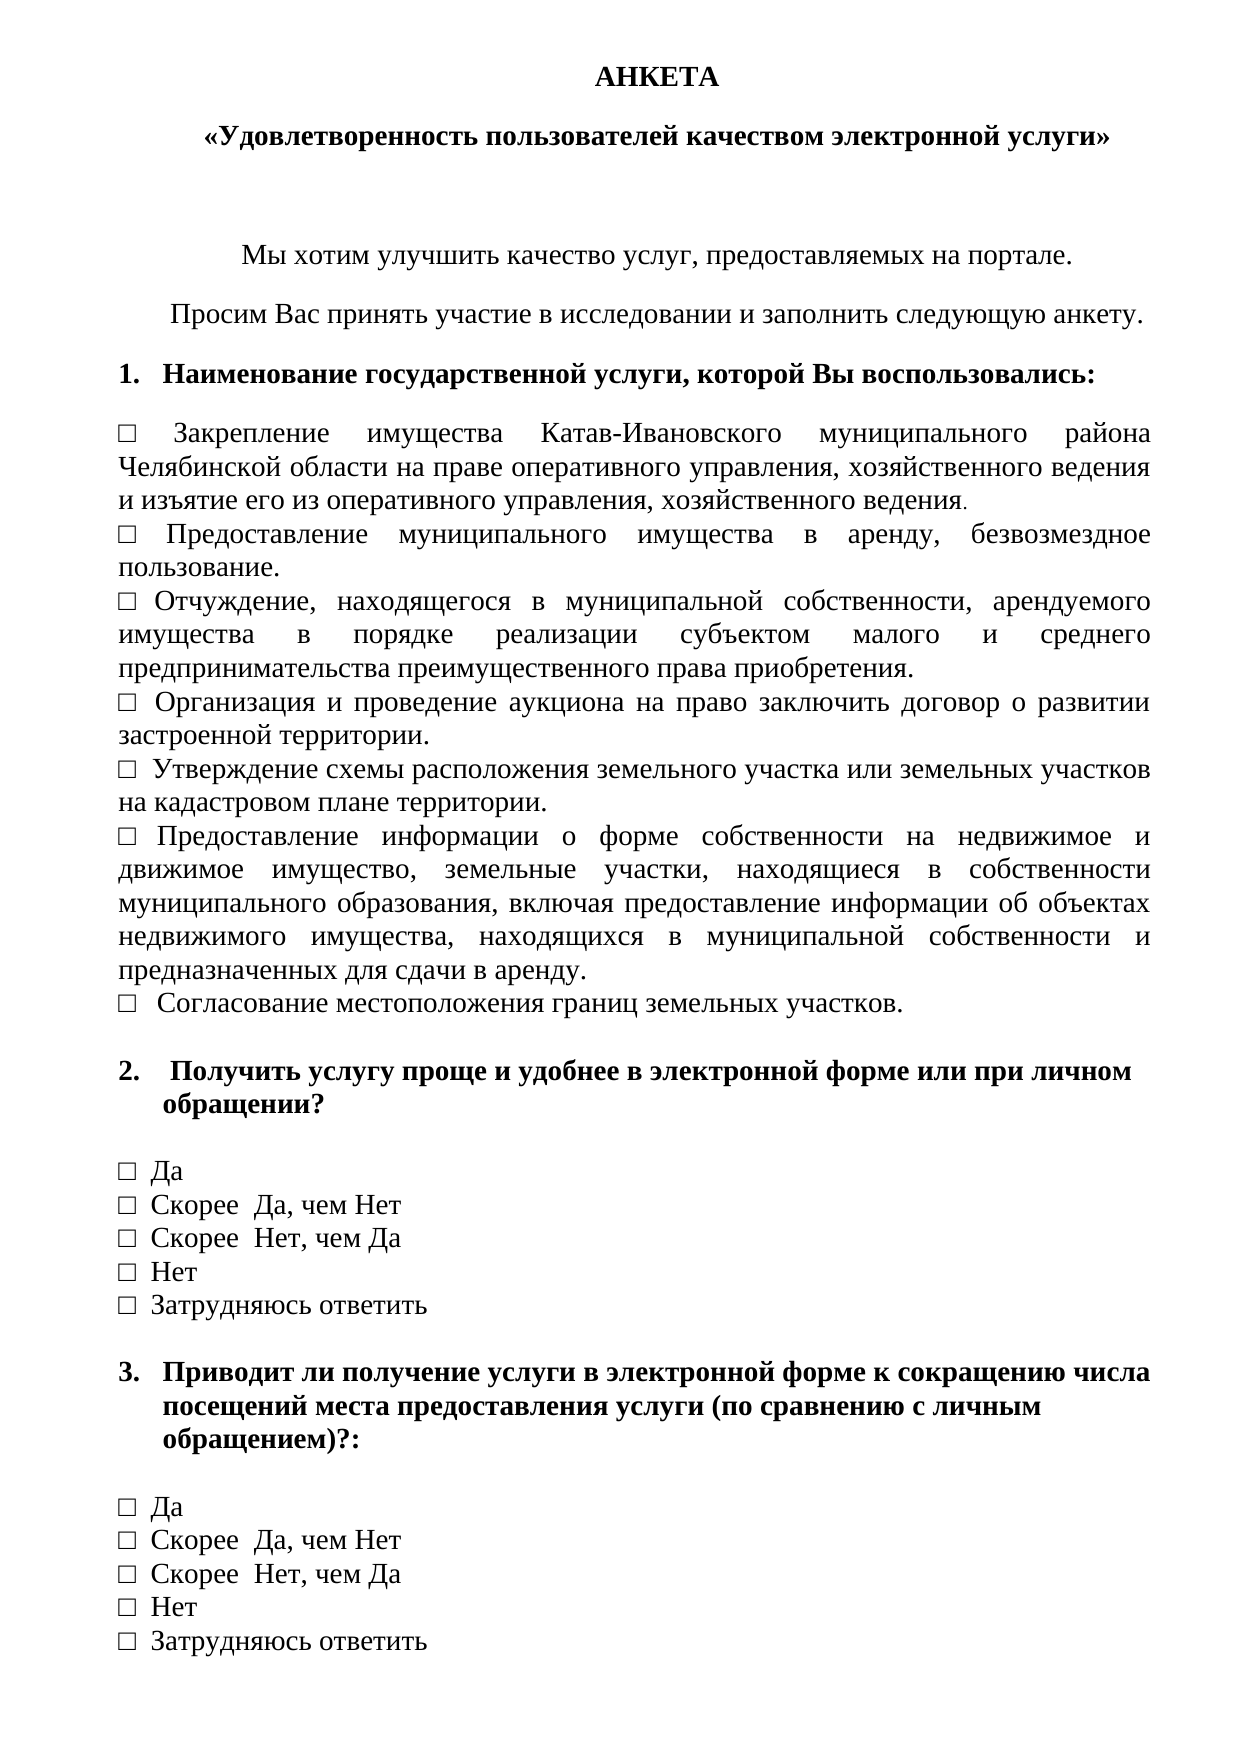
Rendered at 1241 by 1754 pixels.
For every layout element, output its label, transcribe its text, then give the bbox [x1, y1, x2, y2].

text □ Нет [118, 1589, 1152, 1623]
text □ Да [118, 1153, 1152, 1187]
text □ Предоставление муниципального имущества в аренду, безвозмездное пользование. [118, 516, 1152, 583]
text □ Скорее Нет, чем Да [118, 1556, 1152, 1589]
text □ Организация и проведение аукциона на право заключить договор о развитии застроенной территории. [118, 684, 1152, 751]
text □ Скорее Да, чем Нет [118, 1187, 1152, 1220]
text □ Затрудняюсь ответить [118, 1287, 1152, 1321]
text □ Согласование местоположения границ земельных участков. [118, 986, 1152, 1019]
text □ Нет [118, 1254, 1152, 1287]
text □ Скорее Да, чем Нет [118, 1522, 1152, 1556]
text «Удовлетворенность пользователей качеством электронной услуги» [118, 118, 1152, 152]
text Мы хотим улучшить качество услуг, предоставляемых на портале. [118, 237, 1152, 271]
text □ Утверждение схемы расположения земельного участка или земельных участков на кадастровом плане территории. [118, 751, 1152, 818]
list Приводит ли получение услуги в электронной форме к сокращению числа посещений места предоставления услуги (по сравнению с личным обращением)?: [118, 1354, 1152, 1455]
text □ Предоставление информации о форме собственности на недвижимое и движимое имущество, земельные участки, находящиеся в собственности муниципального образования, включая предоставление информации об объектах недвижимого имущества, находящихся в муниципальной собственности и предназначенных для сдачи в аренду. [118, 818, 1152, 986]
text □ Закрепление имущества Катав-Ивановского муниципального района Челябинской области на праве оперативного управления, хозяйственного ведения и изъятие его из оперативного управления, хозяйственного ведения. [118, 415, 1152, 516]
text □ Отчуждение, находящегося в муниципальной собственности, арендуемого имущества в порядке реализации субъектом малого и среднего предпринимательства преимущественного права приобретения. [118, 583, 1152, 684]
list Получить услугу проще и удобнее в электронной форме или при личном обращении? [118, 1053, 1152, 1120]
list Наименование государственной услуги, которой Вы воспользовались: [118, 356, 1152, 389]
text АНКЕТА [118, 59, 1152, 93]
text Просим Вас принять участие в исследовании и заполнить следующую анкету. [118, 297, 1152, 330]
text □ Да [118, 1489, 1152, 1522]
text □ Скорее Нет, чем Да [118, 1220, 1152, 1254]
text □ Затрудняюсь ответить [118, 1623, 1152, 1656]
